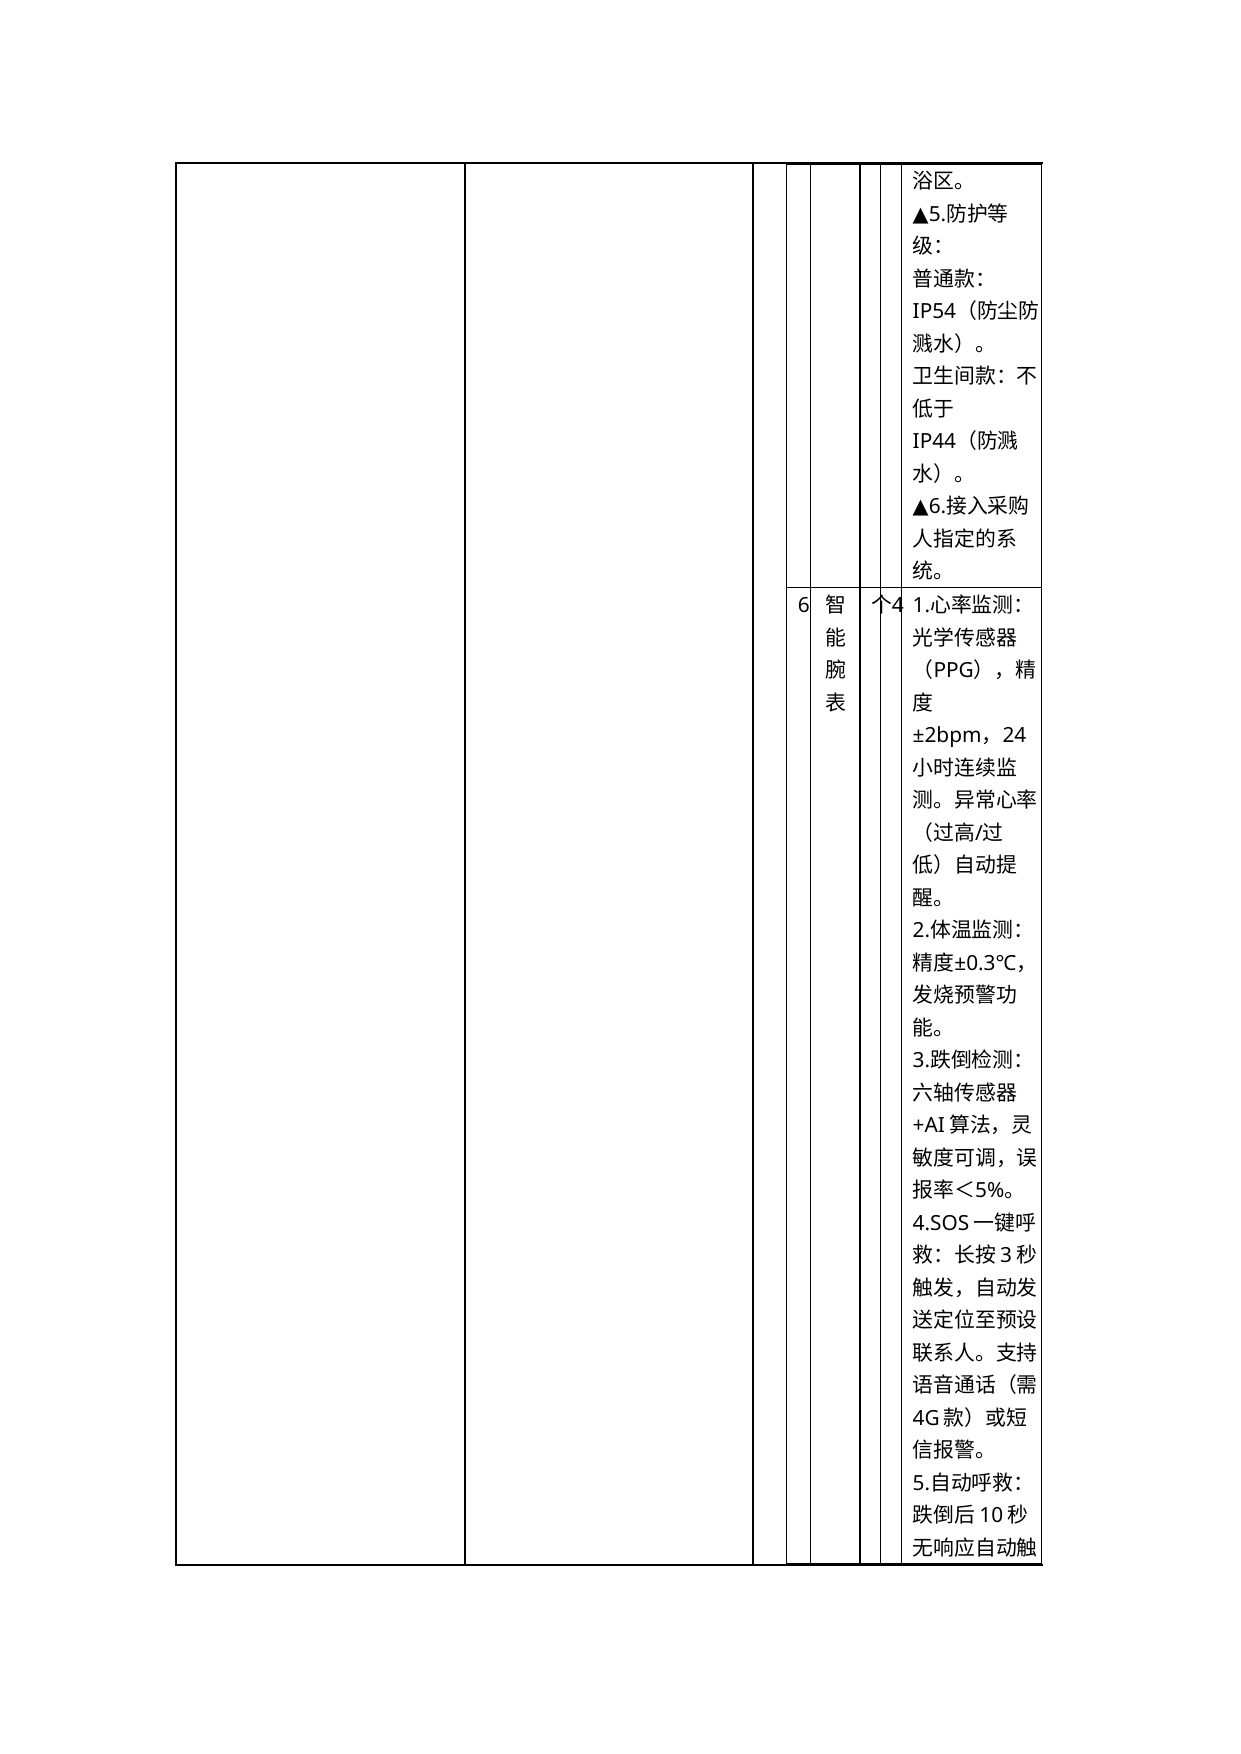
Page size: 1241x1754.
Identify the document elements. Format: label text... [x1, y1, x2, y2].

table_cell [811, 588, 859, 1563]
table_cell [902, 165, 1041, 587]
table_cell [754, 164, 786, 1564]
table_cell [881, 165, 901, 587]
table_cell 1 [177, 164, 464, 1564]
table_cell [787, 165, 810, 587]
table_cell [787, 588, 810, 1563]
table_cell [861, 165, 880, 587]
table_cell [861, 588, 880, 1563]
table_cell [466, 164, 752, 1564]
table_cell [902, 588, 1041, 1563]
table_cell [811, 165, 859, 587]
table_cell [881, 588, 901, 1563]
